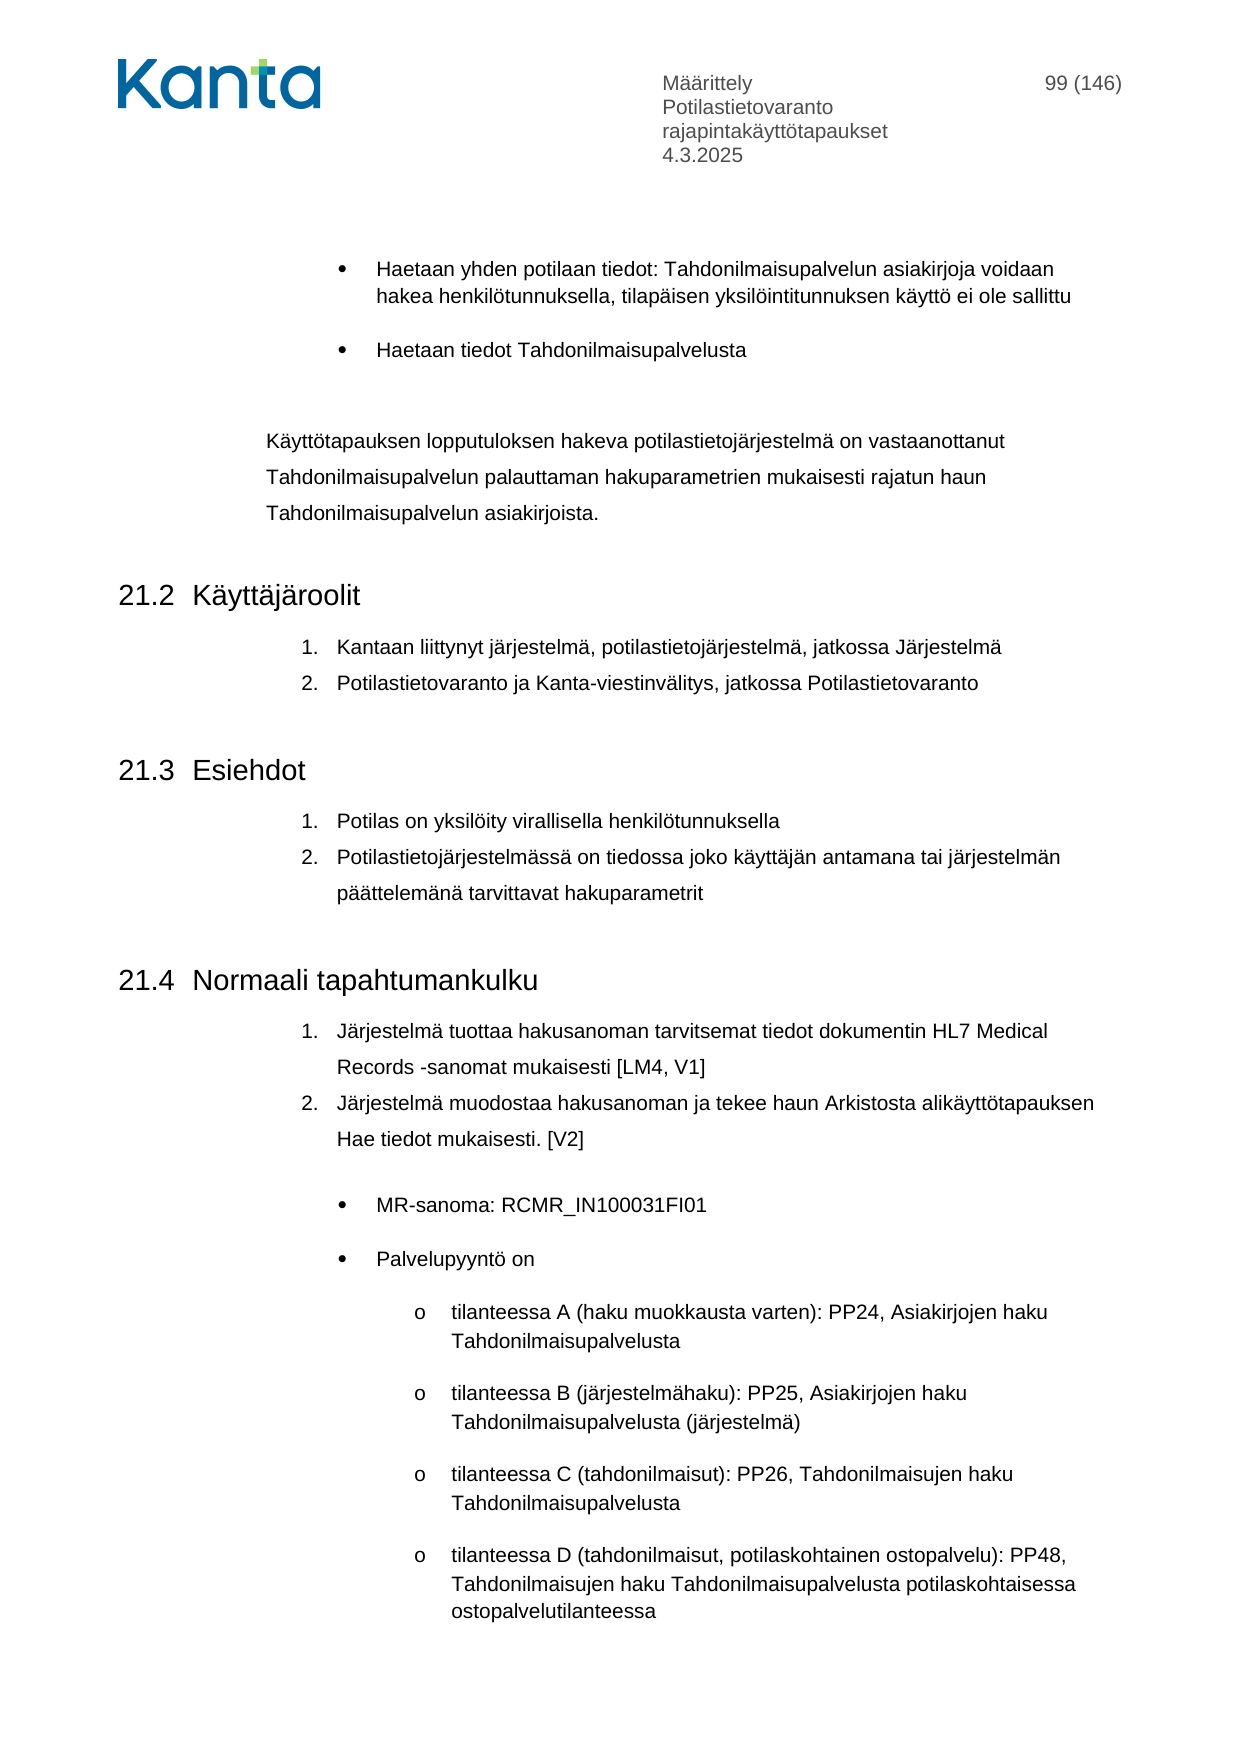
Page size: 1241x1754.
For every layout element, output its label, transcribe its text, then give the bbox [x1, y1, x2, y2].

list MR-sanoma: RCMR_IN100031FI01 [339, 1190, 1107, 1217]
list Järjestelmä tuottaa hakusanoman tarvitsemat tiedot dokumentin HL7 Medical Records -sanomat mukaisesti [LM4, V1] [301, 1019, 1107, 1079]
text Käyttötapauksen lopputuloksen hakeva potilastietojärjestelmä on vastaanottanut Tahdonilmaisupalvelun palauttaman hakuparametrien mukaisesti rajatun haun Tahdonilmaisupalvelun asiakirjoista. [266, 429, 1107, 525]
list Järjestelmä muodostaa hakusanoman ja tekee haun Arkistosta alikäyttötapauksen Hae tiedot mukaisesti. [V2] [301, 1091, 1107, 1151]
subtitle Normaali tapahtumankulku [118, 963, 1107, 996]
list Potilas on yksilöity virallisella henkilötunnuksella [301, 809, 1107, 833]
list Haetaan yhden potilaan tiedot: Tahdonilmaisupalvelun asiakirjoja voidaan hakea henkilötunnuksella, tilapäisen yksilöintitunnuksen käyttö ei ole sallittu [339, 254, 1107, 308]
subtitle Käyttäjäroolit [118, 578, 1107, 612]
list tilanteessa D (tahdonilmaisut, potilaskohtainen ostopalvelu): PP48, Tahdonilmaisujen haku Tahdonilmaisupalvelusta potilaskohtaisessa ostopalvelutilanteessa [414, 1542, 1107, 1623]
list Palvelupyyntö on [339, 1244, 1107, 1271]
picture [118, 59, 321, 109]
list tilanteessa C (tahdonilmaisut): PP26, Tahdonilmaisujen haku Tahdonilmaisupalvelusta [414, 1461, 1107, 1515]
list Potilastietovaranto ja Kanta-viestinvälitys, jatkossa Potilastietovaranto [301, 671, 1107, 695]
list Haetaan tiedot Tahdonilmaisupalvelusta [339, 335, 1107, 362]
subtitle Esiehdot [118, 753, 1107, 786]
list Potilastietojärjestelmässä on tiedossa joko käyttäjän antamana tai järjestelmän päättelemänä tarvittavat hakuparametrit [301, 845, 1107, 905]
list tilanteessa B (järjestelmähaku): PP25, Asiakirjojen haku Tahdonilmaisupalvelusta (järjestelmä) [414, 1379, 1107, 1434]
list tilanteessa A (haku muokkausta varten): PP24, Asiakirjojen haku Tahdonilmaisupalvelusta [414, 1298, 1107, 1352]
list Kantaan liittynyt järjestelmä, potilastietojärjestelmä, jatkossa Järjestelmä [301, 635, 1107, 659]
